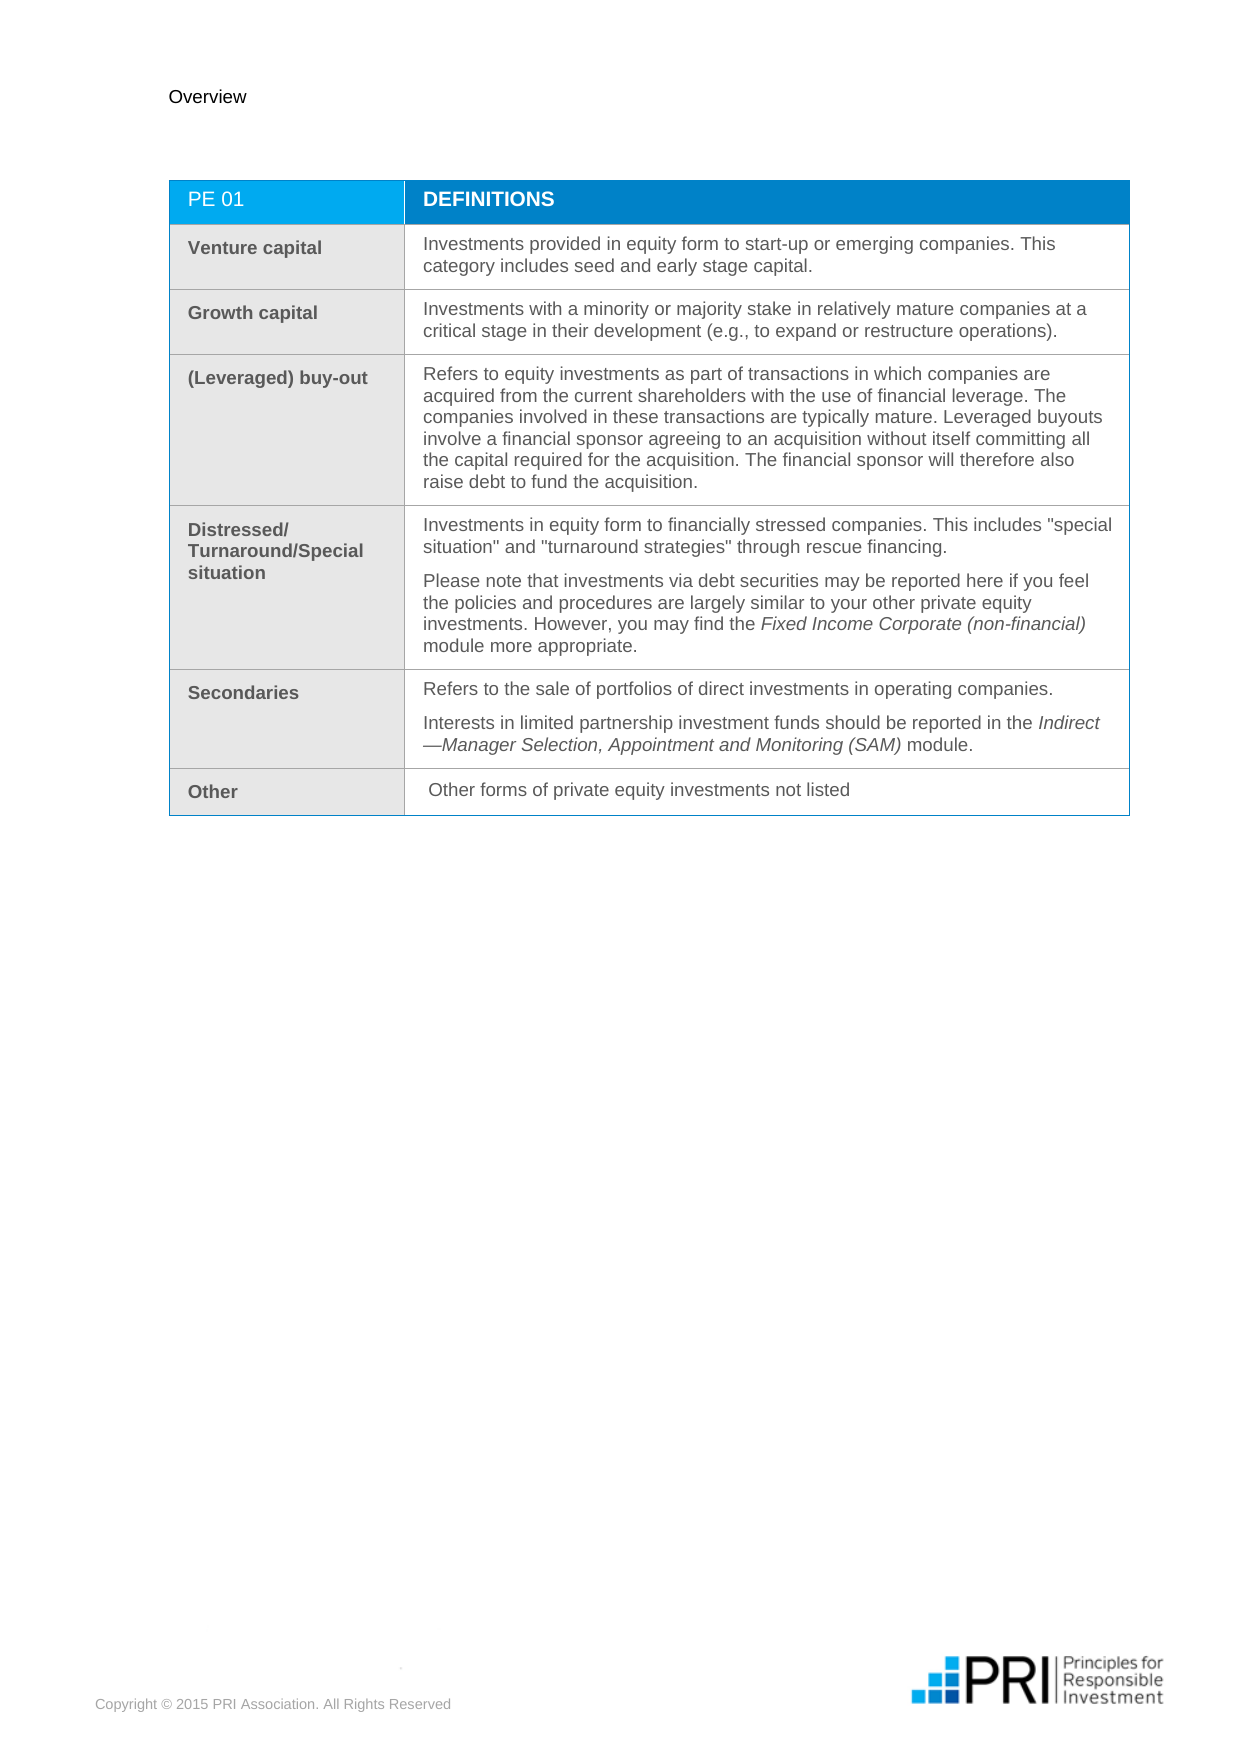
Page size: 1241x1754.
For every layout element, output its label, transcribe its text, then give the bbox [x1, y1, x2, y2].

table_header PE 01 [170, 181, 404, 224]
table_cell (Leveraged) buy-out [170, 355, 404, 505]
table_cell Distressed/Turnaround/Special situation [170, 506, 404, 669]
table_header DEFINITIONS [405, 181, 1129, 224]
table_cell Other forms of private equity investments not listed [405, 769, 1129, 815]
table_cell Secondaries [170, 670, 404, 768]
table_cell Refers to equity investments as part of transactions in which companies are acquired from the current shareholders with the use of financial leverage. The companies involved in these transactions are typically mature. Leveraged buyouts involve a financial sponsor agreeing to an acquisition without itself committing all the capital required for the acquisition. The financial sponsor will therefore also raise debt to fund the acquisition. [405, 355, 1129, 505]
table_cell Other [170, 769, 404, 815]
table_cell Investments provided in equity form to start-up or emerging companies. This category includes seed and early stage capital. [405, 225, 1129, 289]
table_cell Investments in equity form to financially stressed companies. This includes "special situation" and "turnaround strategies" through rescue financing. Please note that investments via debt securities may be reported here if you feel the policies and procedures are largely similar to your other private equity investments. However, you may find the Fixed Income Corporate (non-financial) module more appropriate. [405, 506, 1129, 669]
table_cell Investments with a minority or majority stake in relatively mature companies at a critical stage in their development (e.g., to expand or restructure operations). [405, 290, 1129, 354]
table_cell Refers to the sale of portfolios of direct investments in operating companies. Interests in limited partnership investment funds should be reported in the Indirect—Manager Selection, Appointment and Monitoring (SAM) module. [405, 670, 1129, 768]
table_cell Venture capital [170, 225, 404, 289]
table_cell Growth capital [170, 290, 404, 354]
picture [0, 1561, 1241, 1754]
